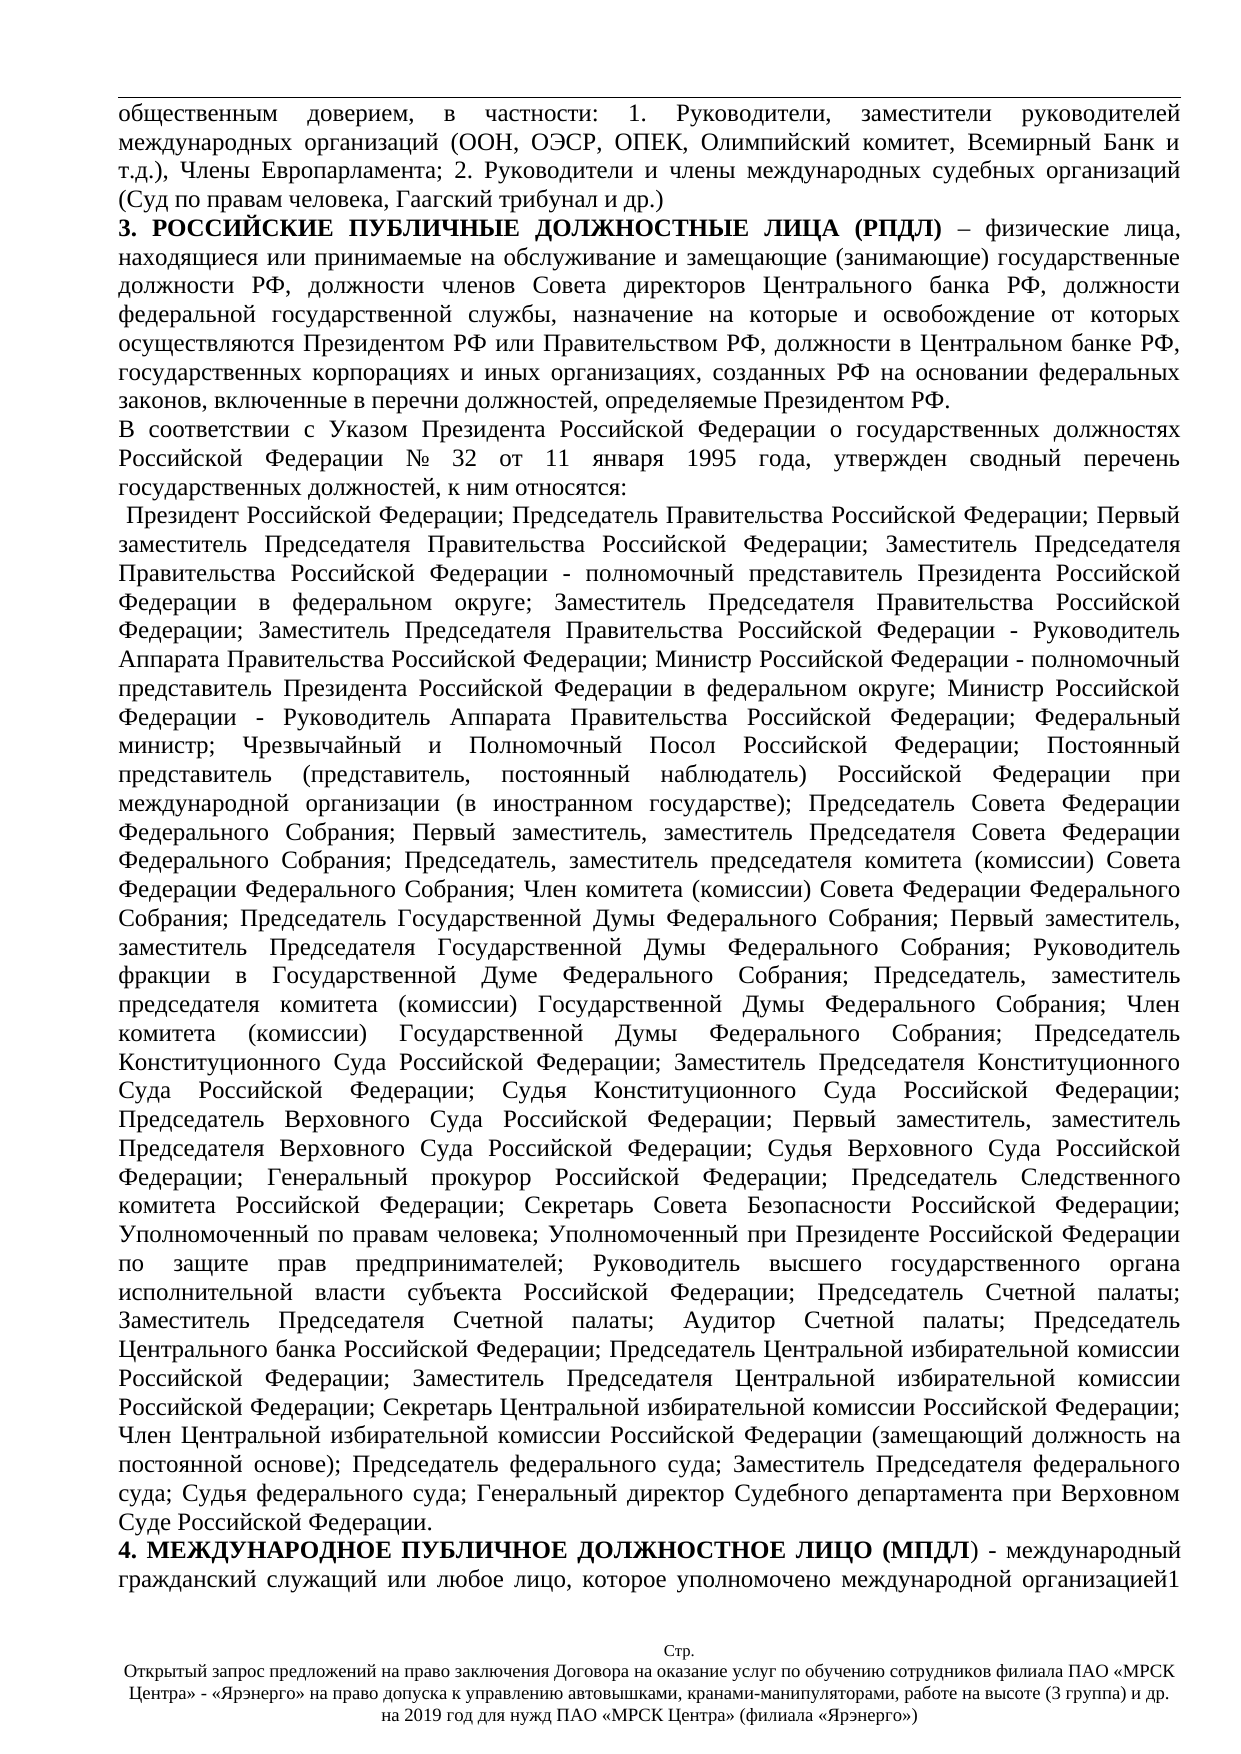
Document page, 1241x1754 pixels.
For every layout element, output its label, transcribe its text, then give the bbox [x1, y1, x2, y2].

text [118, 1536, 1181, 1593]
text Президент Российской Федерации; Председатель Правительства Российской Федерации; Первый заместитель Председателя Правительства Российской Федерации; Заместитель Председателя Правительства Российской Федерации - полномочный представитель Президента Российской Федерации в федеральном округе; Заместитель Председателя Правительства Российской Федерации; Заместитель Председателя Правительства Российской Федерации - Руководитель Аппарата Правительства Российской Федерации; Министр Российской Федерации - полномочный представитель Президента Российской Федерации в федеральном округе; Министр Российской Федерации - Руководитель Аппарата Правительства Российской Федерации; Федеральный министр; Чрезвычайный и Полномочный Посол Российской Федерации; Постоянный представитель (представитель, постоянный наблюдатель) Российской Федерации при международной организации (в иностранном государстве); Председатель Совета Федерации Федерального Собрания; Первый заместитель, заместитель Председателя Совета Федерации Федерального Собрания; Председатель, заместитель председателя комитета (комиссии) Совета Федерации Федерального Собрания; Член комитета (комиссии) Совета Федерации Федерального Собрания; Председатель Государственной Думы Федерального Собрания; Первый заместитель, заместитель Председателя Государственной Думы Федерального Собрания; Руководитель фракции в Государственной Думе Федерального Собрания; Председатель, заместитель председателя комитета (комиссии) Государственной Думы Федерального Собрания; Член комитета (комиссии) Государственной Думы Федерального Собрания; Председатель Конституционного Суда Российской Федерации; Заместитель Председателя Конституционного Суда Российской Федерации; Судья Конституционного Суда Российской Федерации; Председатель Верховного Суда Российской Федерации; Первый заместитель, заместитель Председателя Верховного Суда Российской Федерации; Судья Верховного Суда Российской Федерации; Генеральный прокурор Российской Федерации; Председатель Следственного комитета Российской Федерации; Секретарь Совета Безопасности Российской Федерации; Уполномоченный по правам человека; Уполномоченный при Президенте Российской Федерации по защите прав предпринимателей; Руководитель высшего государственного органа исполнительной власти субъекта Российской Федерации; Председатель Счетной палаты; Заместитель Председателя Счетной палаты; Аудитор Счетной палаты; Председатель Центрального банка Российской Федерации; Председатель Центральной избирательной комиссии Российской Федерации; Заместитель Председателя Центральной избирательной комиссии Российской Федерации; Секретарь Центральной избирательной комиссии Российской Федерации; Член Центральной избирательной комиссии Российской Федерации (замещающий должность на постоянной основе); Председатель федерального суда; Заместитель Председателя федерального суда; Судья федерального суда; Генеральный директор Судебного департамента при Верховном Суде Российской Федерации. [118, 501, 1181, 1536]
text В соответствии с Указом Президента Российской Федерации о государственных должностях Российской Федерации № 32 от 11 января 1995 года, утвержден сводный перечень государственных должностей, к ним относятся: [118, 414, 1181, 501]
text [118, 98, 1181, 213]
text 3. РОССИЙСКИЕ ПУБЛИЧНЫЕ ДОЛЖНОСТНЫЕ ЛИЦА (РПДЛ) – физические лица, находящиеся или принимаемые на обслуживание и замещающие (занимающие) государственные должности РФ, должности членов Совета директоров Центрального банка РФ, должности федеральной государственной службы, назначение на которые и освобождение от которых осуществляются Президентом РФ или Правительством РФ, должности в Центральном банке РФ, государственных корпорациях и иных организациях, созданных РФ на основании федеральных законов, включенные в перечни должностей, определяемые Президентом РФ. [118, 213, 1181, 414]
